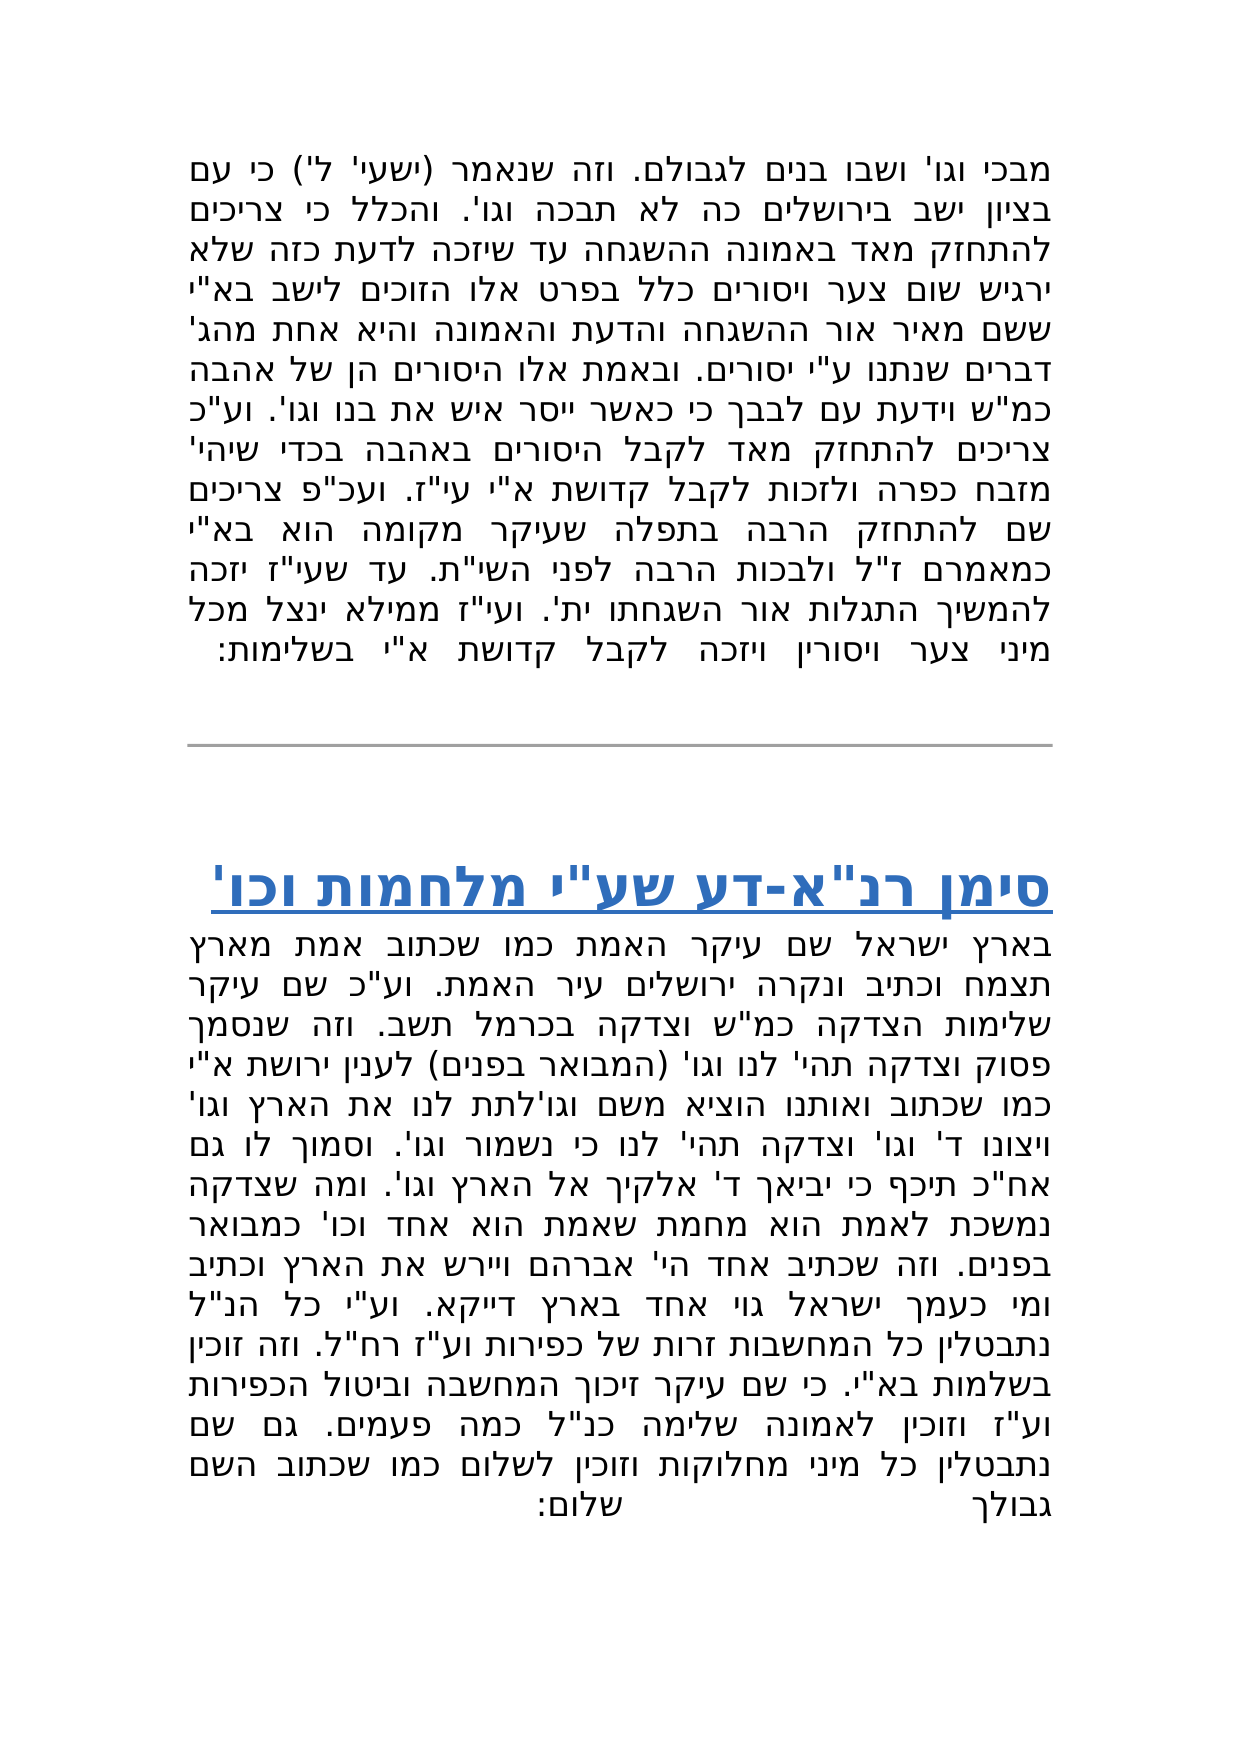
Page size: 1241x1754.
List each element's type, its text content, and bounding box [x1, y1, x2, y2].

text בארץ ישראל שם עיקר האמת כמו שכתוב אמת מארץ תצמח וכתיב ונקרה ירושלים עיר האמת. וע"כ שם עיקר שלימות הצדקה כמ"ש וצדקה בכרמל תשב. וזה שנסמך פסוק וצדקה תהי' לנו וגו' (המבואר בפנים) לענין ירושת א"י כמו שכתוב ואותנו הוציא משם וגו'לתת לנו את הארץ וגו' ויצונו ד' וגו' וצדקה תהי' לנו כי נשמור וגו'. וסמוך לו גם אח"כ תיכף כי יביאך ד' אלקיך אל הארץ וגו'. ומה שצדקה נמשכת לאמת הוא מחמת שאמת הוא אחד וכו' כמבואר בפנים. וזה שכתיב אחד הי' אברהם ויירש את הארץ וכתיב ומי כעמך ישראל גוי אחד בארץ דייקא. וע"י כל הנ"ל נתבטלין כל המחשבות זרות של כפירות וע"ז רח"ל. וזה זוכין בשלמות בא"י. כי שם עיקר זיכוך המחשבה וביטול הכפירות וע"ז וזוכין לאמונה שלימה כנ"ל כמה פעמים. גם שם נתבטלין כל מיני מחלוקות וזוכין לשלום כמו שכתוב השם גבולך שלום: [187, 925, 1053, 1594]
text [187, 150, 1053, 739]
text סימן רנ"א-דע שע"י מלחמות וכו' [187, 854, 1053, 920]
